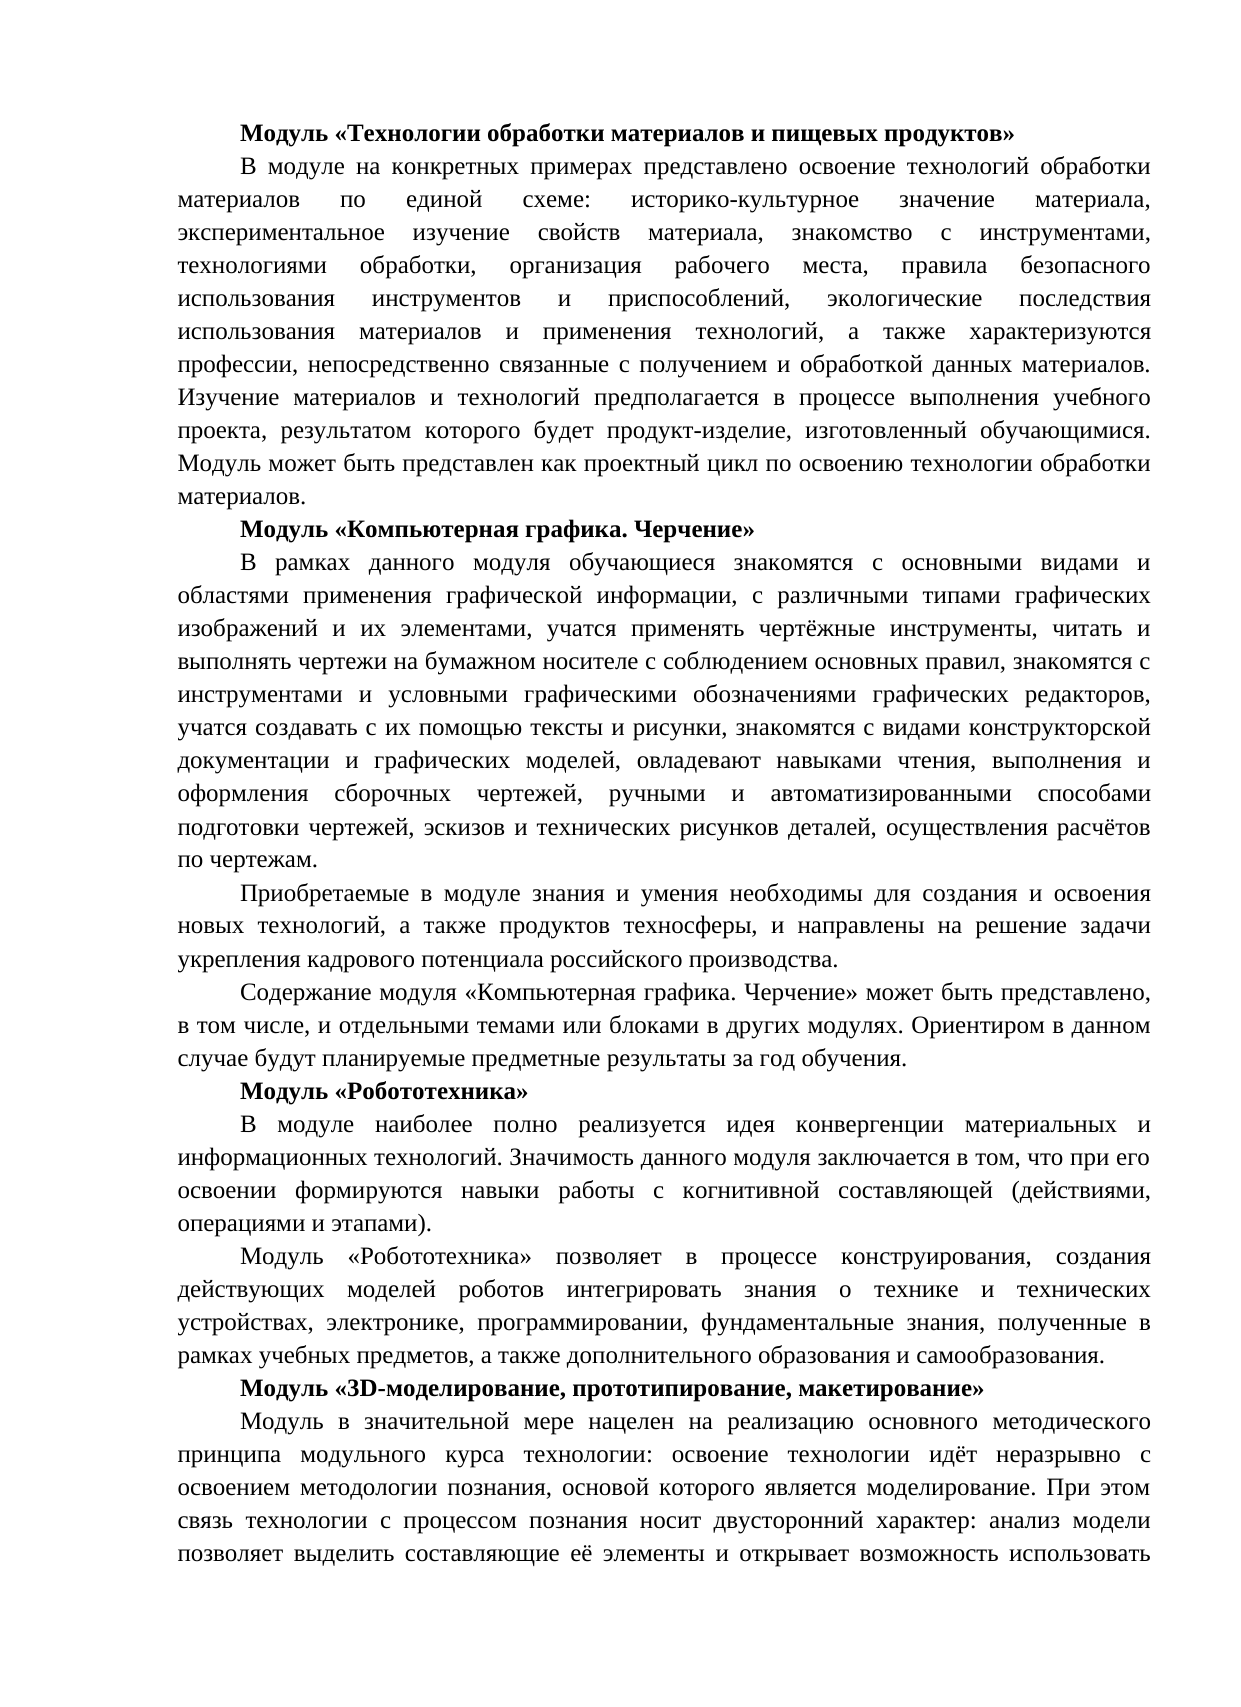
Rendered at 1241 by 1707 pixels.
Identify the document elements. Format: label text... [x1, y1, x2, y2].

text Модуль «3D-моделирование, прототипирование, макетирование» [177, 1373, 1152, 1402]
text В рамках данного модуля обучающиеся знакомятся с основными видами и областями применения графической информации, с различными типами графических изображений и их элементами, учатся применять чертёжные инструменты, читать и выполнять чертежи на бумажном носителе с соблюдением основных правил, знакомятся с инструментами и условными графическими обозначениями графических редакторов, учатся создавать с их помощью тексты и рисунки, знакомятся с видами конструкторской документации и графических моделей, овладевают навыками чтения, выполнения и оформления сборочных чертежей, ручными и автоматизированными способами подготовки чертежей, эскизов и технических рисунков деталей, осуществления расчётов по чертежам. [177, 547, 1152, 873]
text Модуль «Технологии обработки материалов и пищевых продуктов» [177, 118, 1152, 147]
text Модуль «Компьютерная графика. Черчение» [177, 514, 1152, 543]
text В модуле наиболее полно реализуется идея конвергенции материальных и информационных технологий. Значимость данного модуля заключается в том, что при его освоении формируются навыки работы с когнитивной составляющей (действиями, операциями и этапами). [177, 1109, 1152, 1237]
text Содержание модуля «Компьютерная графика. Черчение» может быть представлено, в том числе, и отдельными темами или блоками в других модулях. Ориентиром в данном случае будут планируемые предметные результаты за год обучения. [177, 977, 1152, 1071]
text Модуль «Робототехника» [177, 1076, 1152, 1104]
text Модуль «Робототехника» позволяет в процессе конструирования, создания действующих моделей роботов интегрировать знания о технике и технических устройствах, электронике, программировании, фундаментальные знания, полученные в рамках учебных предметов, а также дополнительного образования и самообразования. [177, 1241, 1152, 1369]
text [177, 1406, 1152, 1567]
text Приобретаемые в модуле знания и умения необходимы для создания и освоения новых технологий, а также продуктов техносферы, и направлены на решение задачи укрепления кадрового потенциала российского производства. [177, 878, 1152, 972]
text В модуле на конкретных примерах представлено освоение технологий обработки материалов по единой схеме: историко-культурное значение материала, экспериментальное изучение свойств материала, знакомство с инструментами, технологиями обработки, организация рабочего места, правила безопасного использования инструментов и приспособлений, экологические последствия использования материалов и применения технологий, а также характеризуются профессии, непосредственно связанные с получением и обработкой данных материалов. Изучение материалов и технологий предполагается в процессе выполнения учебного проекта, результатом которого будет продукт-изделие, изготовленный обучающимися. Модуль может быть представлен как проектный цикл по освоению технологии обработки материалов. [177, 151, 1152, 510]
